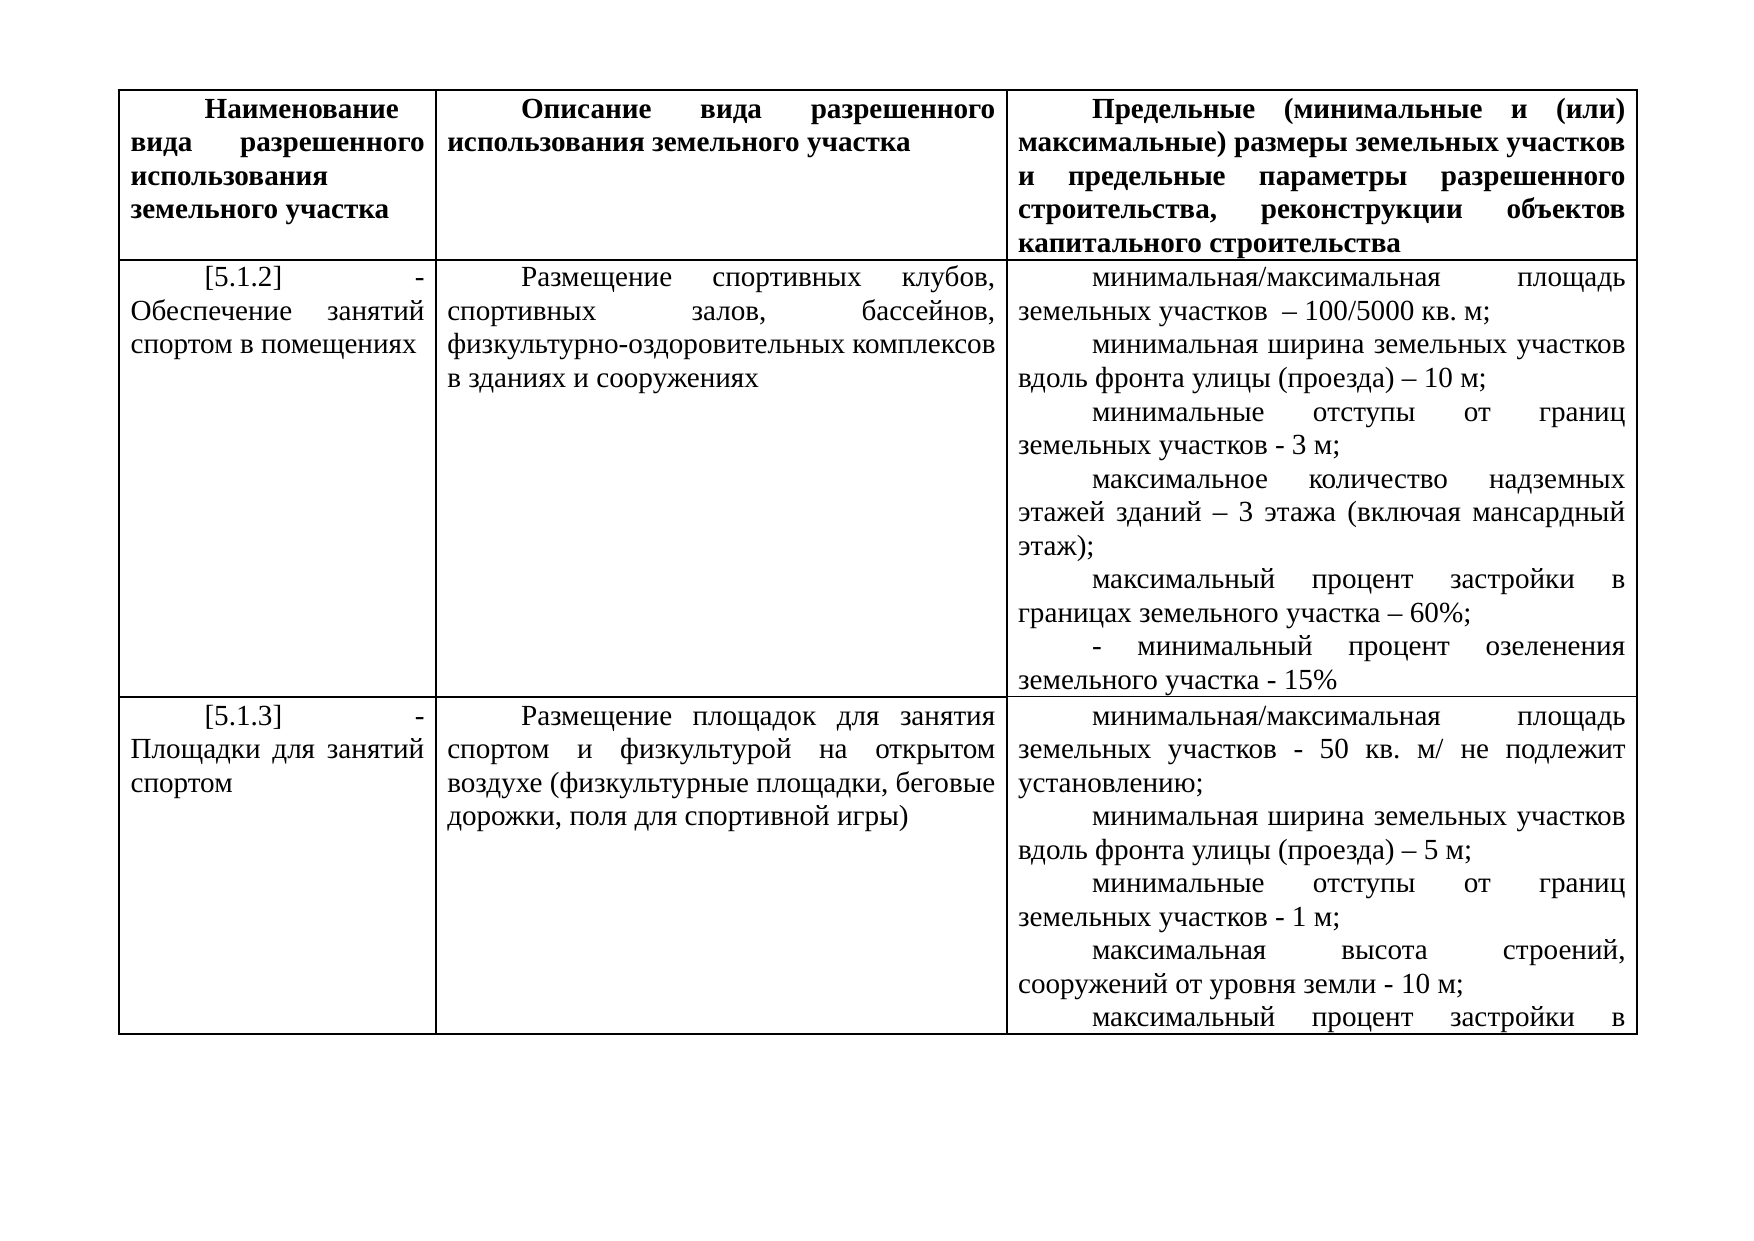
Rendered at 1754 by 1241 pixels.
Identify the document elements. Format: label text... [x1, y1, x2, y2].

table_cell Размещение спортивных клубов, спортивных залов, бассейнов, физкультурно-оздоровительных комплексов в зданиях и сооружениях [437, 261, 1006, 696]
table_header Описание вида разрешенного использования земельного участка [437, 91, 1006, 258]
table_cell минимальная/максимальная площадь земельных участков – 100/5000 кв. м; минимальная ширина земельных участков вдоль фронта улицы (проезда) – 10 м; минимальные отступы от границ земельных участков - 3 м; максимальное количество надземных этажей зданий – 3 этажа (включая мансардный этаж); максимальный процент застройки в границах земельного участка – 60%; - минимальный процент озеленения земельного участка - 15% [1008, 261, 1636, 696]
table_cell [5.1.2] - Обеспечение занятий спортом в помещениях [120, 261, 435, 696]
table_header Наименование вида разрешенного использования земельного участка [120, 91, 435, 258]
table_cell Размещение площадок для занятия спортом и физкультурой на открытом воздухе (физкультурные площадки, беговые дорожки, поля для спортивной игры) [437, 698, 1006, 1033]
table_header Предельные (минимальные и (или) максимальные) размеры земельных участков и предельные параметры разрешенного строительства, реконструкции объектов капитального строительства [1008, 91, 1636, 258]
table_cell [5.1.3] - Площадки для занятий спортом [120, 698, 435, 1033]
